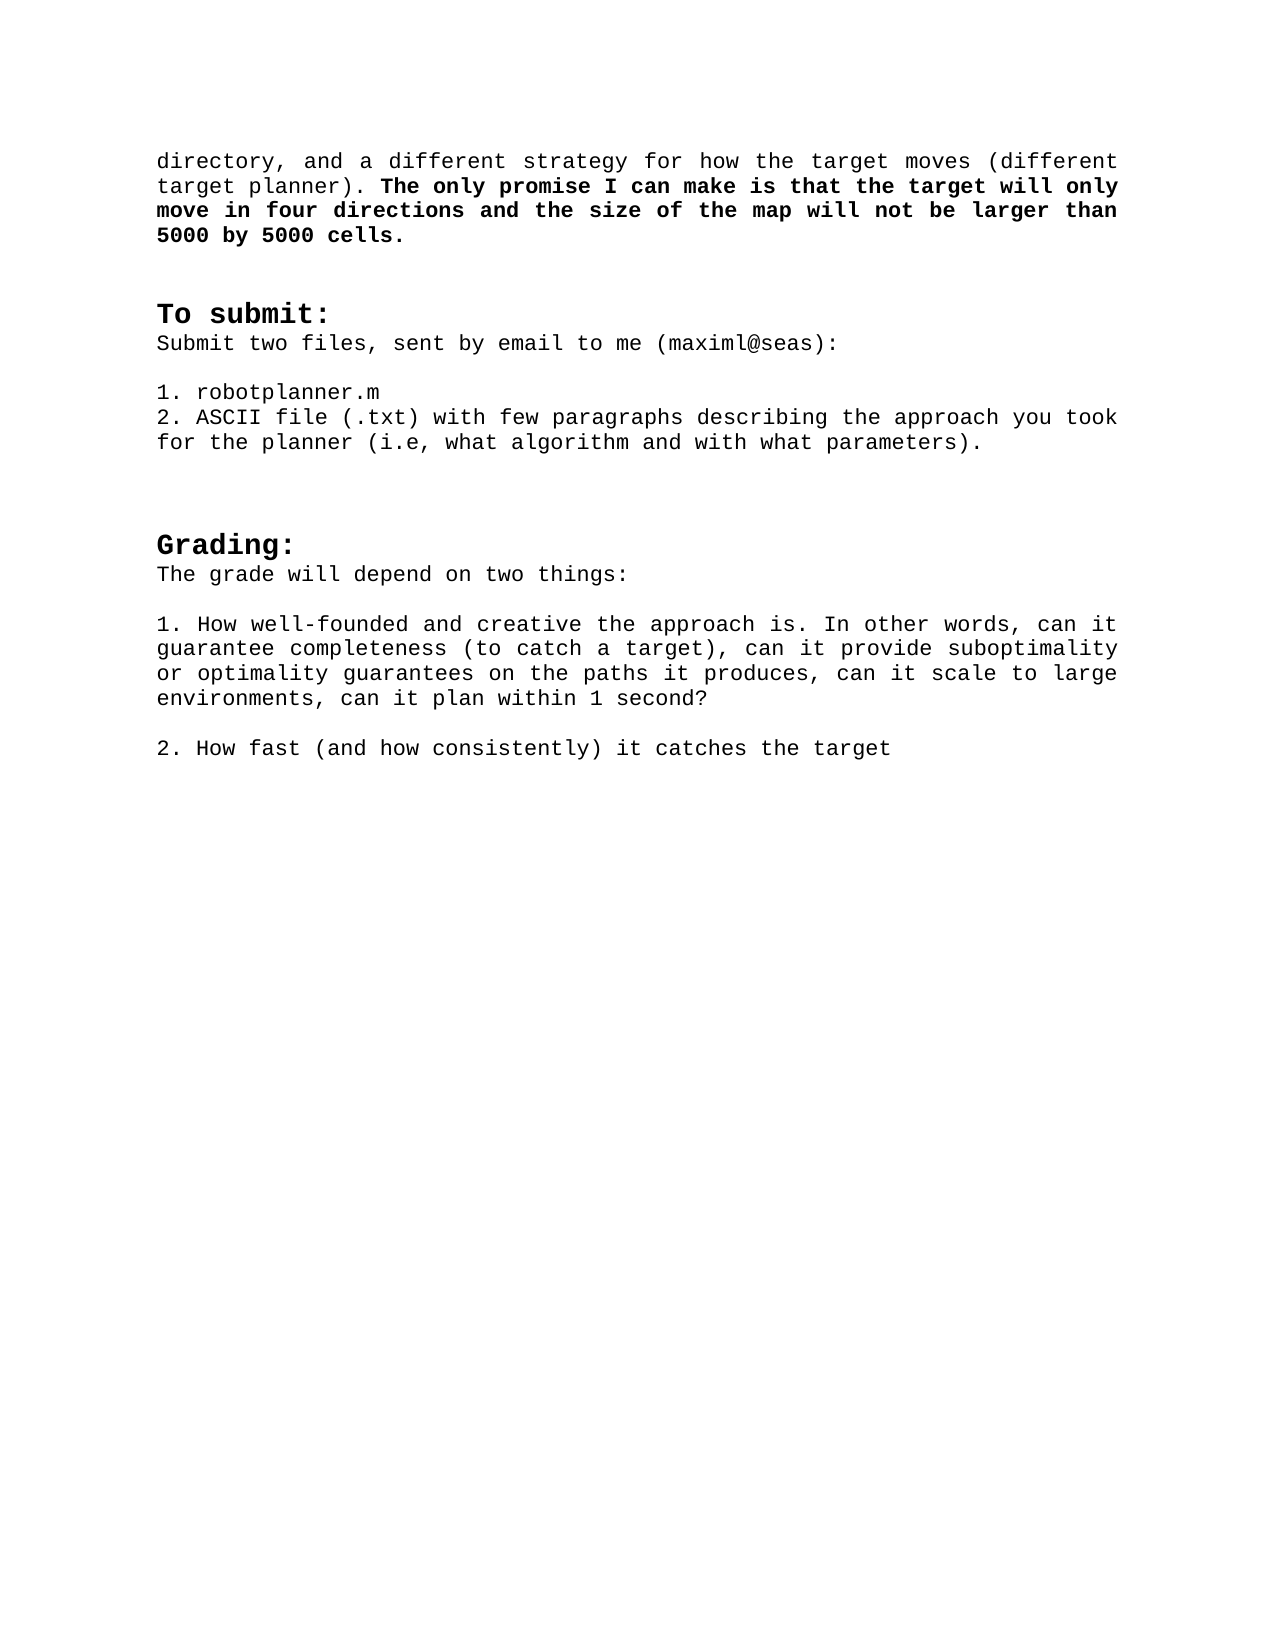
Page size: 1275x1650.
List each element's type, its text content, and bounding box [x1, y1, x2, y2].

text 2. ASCII file (.txt) with few paragraphs describing the approach you took for the planner (i.e, what algorithm and with what parameters). [156, 406, 1118, 456]
text To submit: [156, 299, 1118, 332]
text The grade will depend on two things: [156, 563, 1118, 588]
text 1. robotplanner.m [156, 381, 1118, 406]
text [156, 150, 1118, 249]
text 1. How well-founded and creative the approach is. In other words, can it guarantee completeness (to catch a target), can it provide suboptimality or optimality guarantees on the paths it produces, can it scale to large environments, can it plan within 1 second? [156, 613, 1118, 712]
text Submit two files, sent by email to me (maximl@seas): [156, 332, 1118, 357]
text Grading: [156, 530, 1118, 563]
text 2. How fast (and how consistently) it catches the target [156, 737, 1118, 761]
